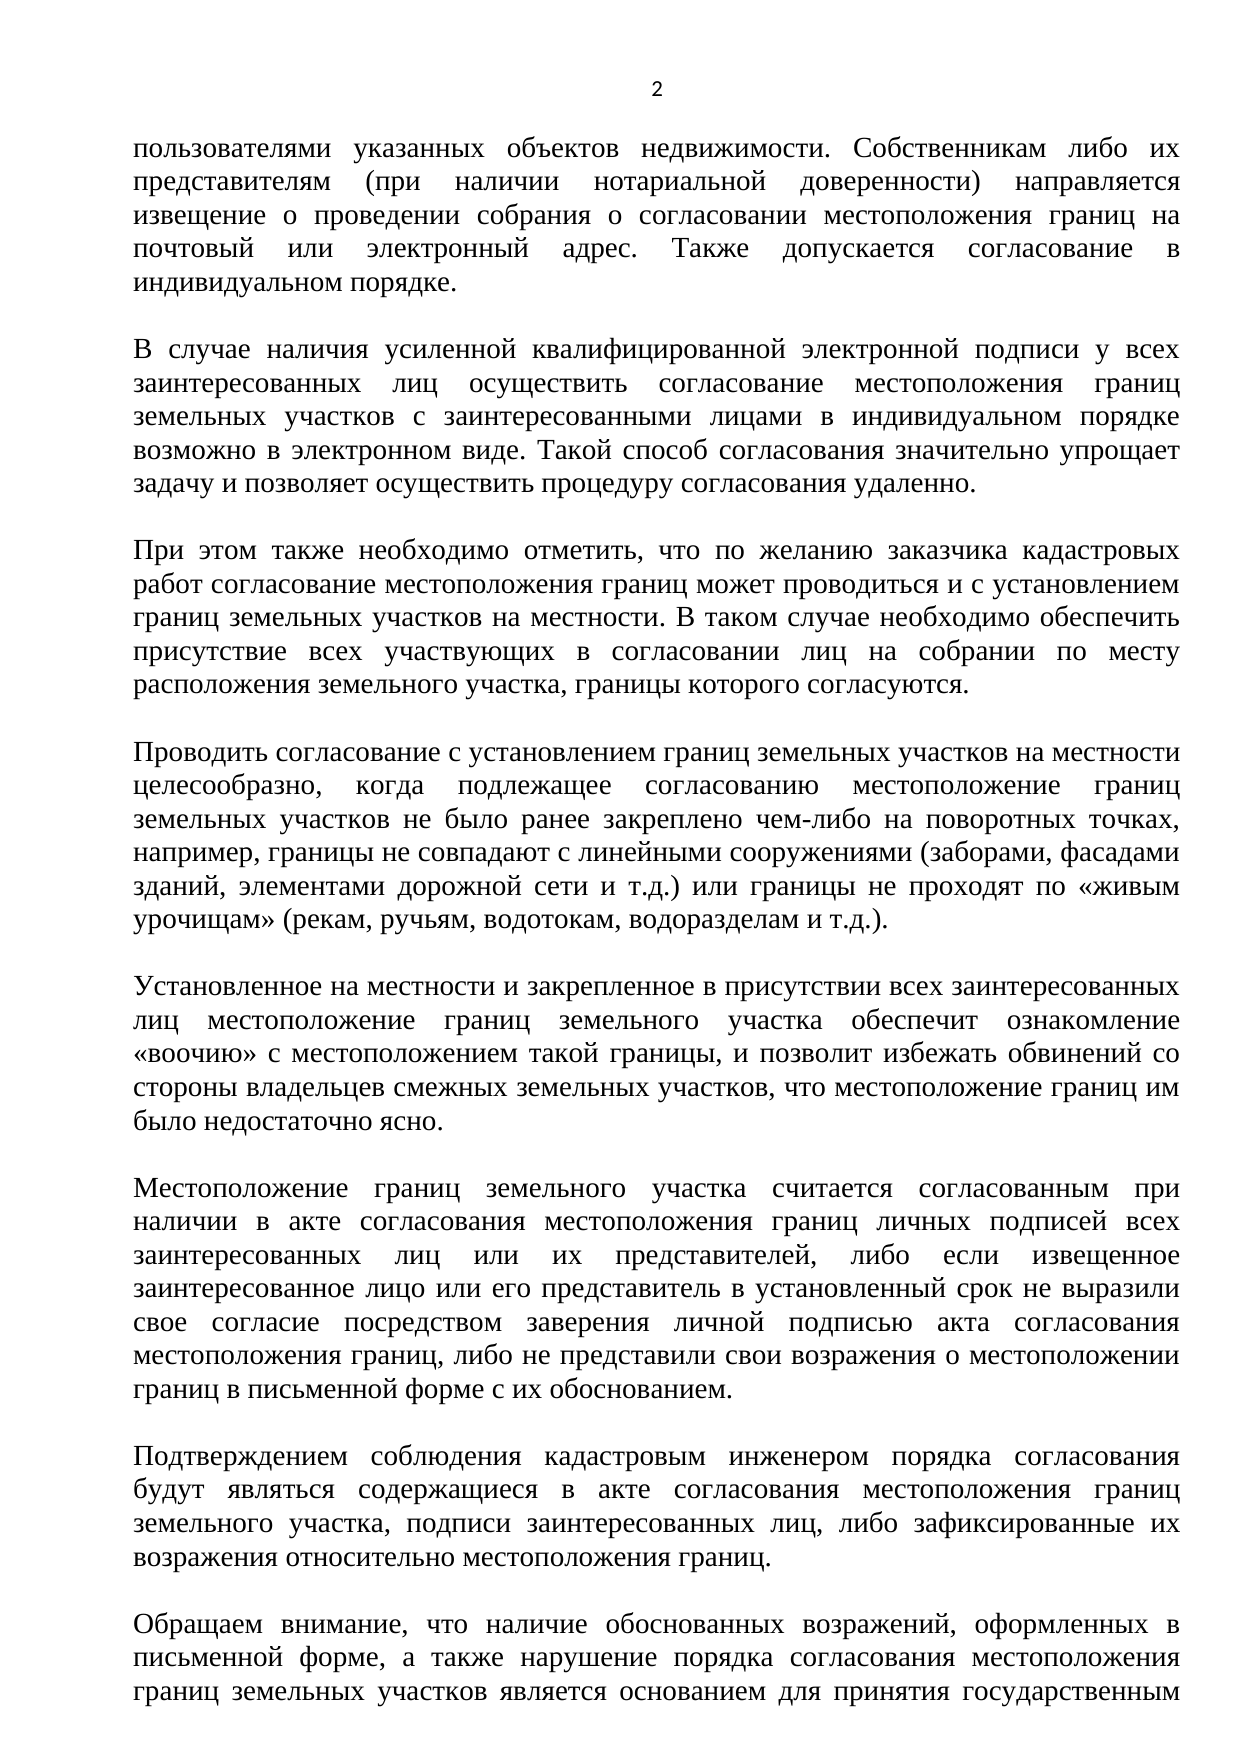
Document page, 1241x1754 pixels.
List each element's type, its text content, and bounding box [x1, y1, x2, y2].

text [133, 130, 1181, 298]
text При этом также необходимо отметить, что по желанию заказчика кадастровых работ согласование местоположения границ может проводиться и с установлением границ земельных участков на местности. В таком случае необходимо обеспечить присутствие всех участвующих в согласовании лиц на собрании по месту расположения земельного участка, границы которого согласуются. [133, 532, 1181, 700]
text В случае наличия усиленной квалифицированной электронной подписи у всех заинтересованных лиц осуществить согласование местоположения границ земельных участков с заинтересованными лицами в индивидуальном порядке возможно в электронном виде. Такой способ согласования значительно упрощает задачу и позволяет осуществить процедуру согласования удаленно. [133, 331, 1181, 499]
text Установленное на местности и закрепленное в присутствии всех заинтересованных лиц местоположение границ земельного участка обеспечит ознакомление «воочию» с местоположением такой границы, и позволит избежать обвинений со стороны владельцев смежных земельных участков, что местоположение границ им было недостаточно ясно. [133, 968, 1181, 1136]
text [133, 1606, 1181, 1706]
text Местоположение границ земельного участка считается согласованным при наличии в акте согласования местоположения границ личных подписей всех заинтересованных лиц или их представителей, либо если извещенное заинтересованное лицо или его представитель в установленный срок не выразили свое согласие посредством заверения личной подписью акта согласования местоположения границ, либо не представили свои возражения о местоположении границ в письменной форме с их обоснованием. [133, 1170, 1181, 1404]
text Проводить согласование с установлением границ земельных участков на местности целесообразно, когда подлежащее согласованию местоположение границ земельных участков не было ранее закреплено чем-либо на поворотных точках, например, границы не совпадают с линейными сооружениями (заборами, фасадами зданий, элементами дорожной сети и т.д.) или границы не проходят по «живым урочищам» (рекам, ручьям, водотокам, водоразделам и т.д.). [133, 734, 1181, 935]
text Подтверждением соблюдения кадастровым инженером порядка согласования будут являться содержащиеся в акте согласования местоположения границ земельного участка, подписи заинтересованных лиц, либо зафиксированные их возражения относительно местоположения границ. [133, 1438, 1181, 1572]
